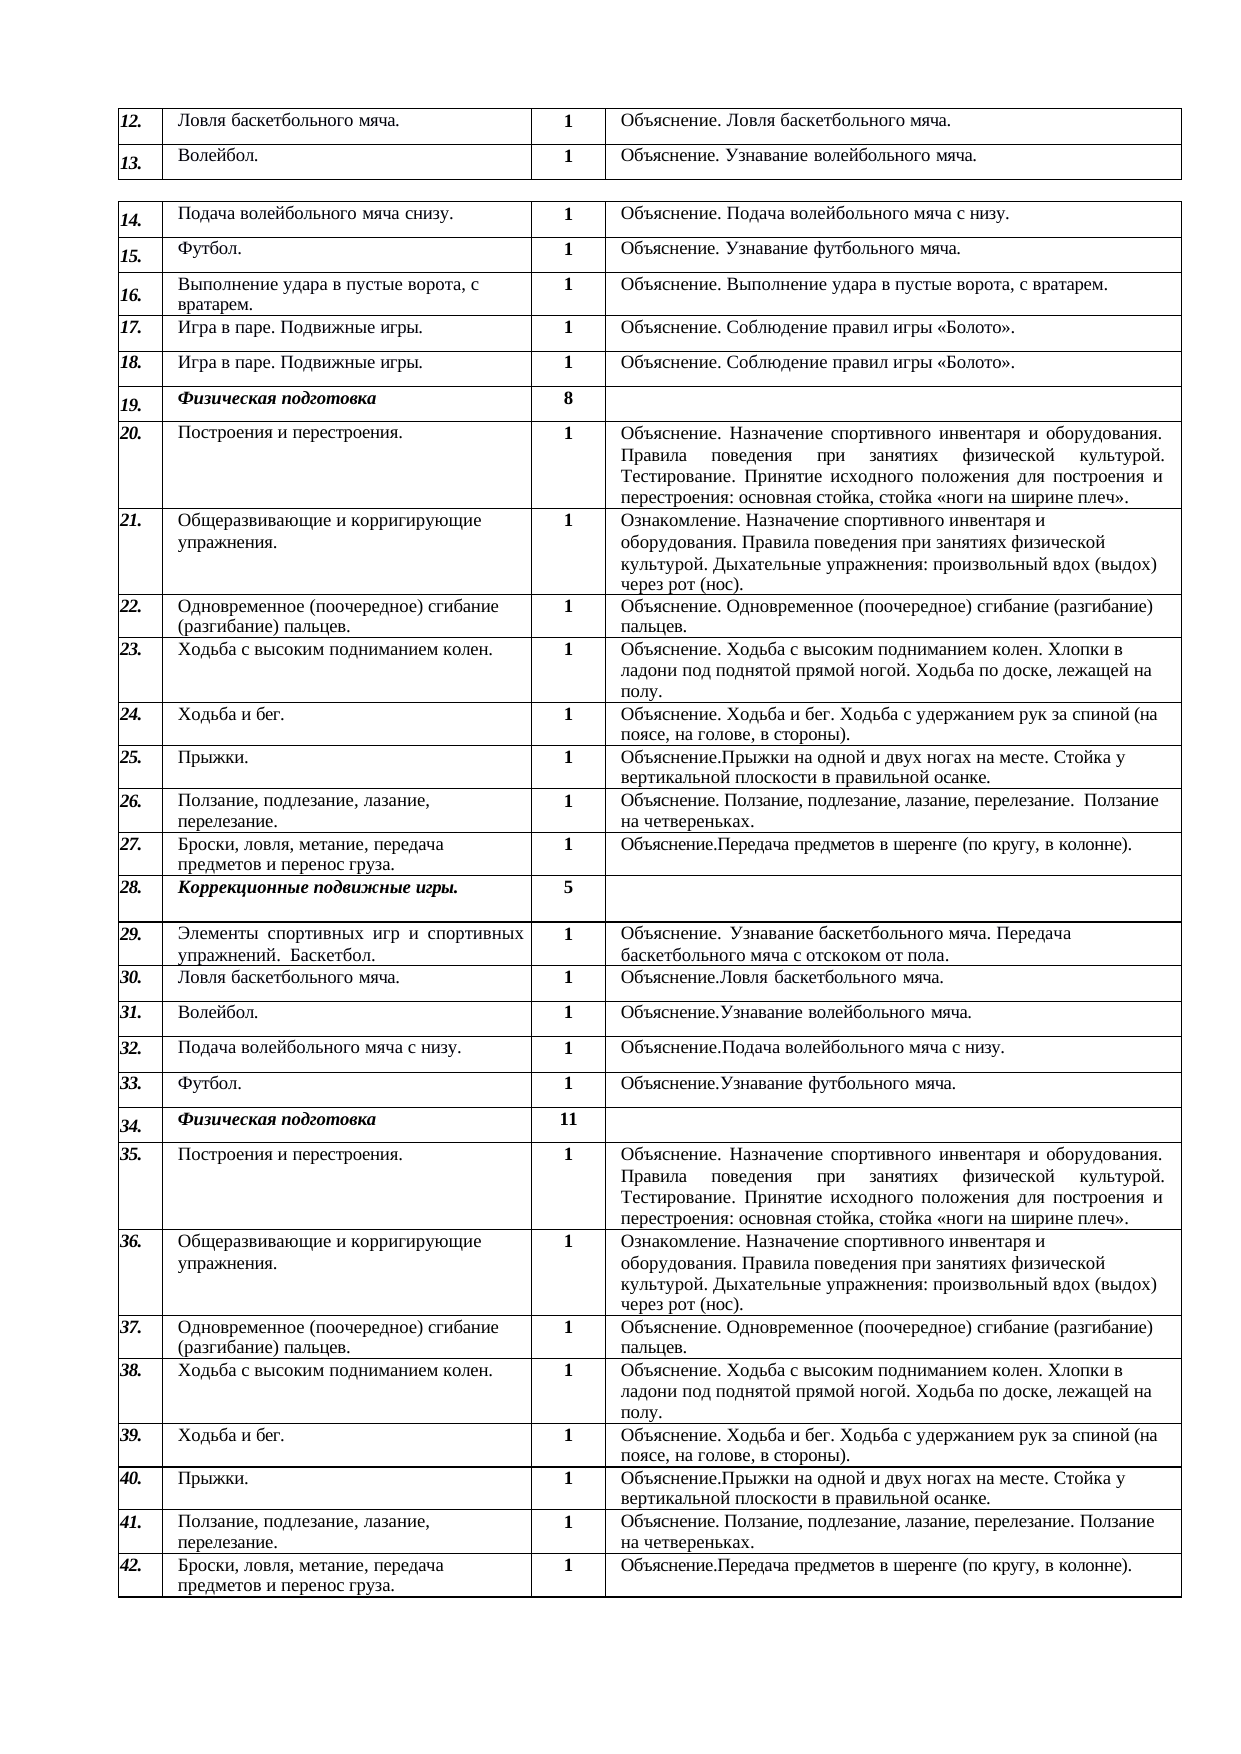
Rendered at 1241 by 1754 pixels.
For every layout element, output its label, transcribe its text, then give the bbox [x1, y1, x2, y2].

table_cell Объяснение.Прыжки на одной и двух ногах на месте. Стойка у вертикальной плоскости в правильной осанке. [606, 1468, 1181, 1509]
table_cell Игра в паре. Подвижные игры. [163, 352, 531, 386]
table_cell 1 [532, 923, 605, 965]
table_cell Построения и перестроения. [163, 422, 531, 508]
table_cell 1 [532, 109, 605, 144]
table_cell 1 [532, 789, 605, 832]
table_cell 1 [532, 422, 605, 508]
table_cell Ползание, подлезание, лазание, перелезание. [163, 789, 531, 832]
table_cell Броски, ловля, метание, передача предметов и перенос груза. [163, 1554, 531, 1596]
table_cell Ходьба и бег. [163, 1424, 531, 1466]
table_cell 34. [119, 1108, 162, 1142]
table_cell Коррекционные подвижные игры. [163, 876, 531, 921]
table_cell 38. [119, 1359, 162, 1423]
table_cell Объяснение.Узнавание футбольного мяча. [606, 1073, 1181, 1107]
table_cell Объяснение.Узнавание волейбольного мяча. [606, 1002, 1181, 1036]
table_cell 42. [119, 1554, 162, 1596]
table_cell 39. [119, 1424, 162, 1466]
table_cell 40. [119, 1468, 162, 1509]
table_cell Физическая подготовка [163, 1108, 531, 1142]
table_cell 33. [119, 1073, 162, 1107]
table_cell 30. [119, 966, 162, 1001]
table_cell Объяснение. Одновременное (поочередное) сгибание (разгибание) пальцев. [606, 1316, 1181, 1358]
table_header Подача волейбольного мяча снизу. [163, 202, 531, 237]
table_cell 1 [532, 238, 605, 272]
table_cell Объяснение.Передача предметов в шеренге (по кругу, в колонне). [606, 1554, 1181, 1596]
table_cell 26. [119, 789, 162, 832]
table_cell Объяснение. Узнавание баскетбольного мяча. Передача баскетбольного мяча с отскоком от пола. [606, 923, 1181, 965]
table_cell Объяснение. Ползание, подлезание, лазание, перелезание. Ползание на четвереньках. [606, 1510, 1181, 1553]
table_cell 1 [532, 595, 605, 637]
table_cell Волейбол. [163, 145, 531, 179]
table_cell 35. [119, 1143, 162, 1229]
table_cell 1 [532, 1468, 605, 1509]
table_cell 28. [119, 876, 162, 921]
table_cell 1 [532, 746, 605, 788]
table_cell Броски, ловля, метание, передача предметов и перенос груза. [163, 833, 531, 875]
table_cell Прыжки. [163, 1468, 531, 1509]
table_cell 17. [119, 316, 162, 351]
table_cell Ходьба и бег. [163, 703, 531, 745]
table_cell [606, 387, 1181, 421]
table_cell Футбол. [163, 238, 531, 272]
table_cell 15. [119, 238, 162, 272]
table_cell 32. [119, 1037, 162, 1072]
table_cell 1 [532, 1143, 605, 1229]
table_cell Ходьба с высоким подниманием колен. [163, 1359, 531, 1423]
table_cell 1 [532, 273, 605, 315]
table_cell Объяснение. Одновременное (поочередное) сгибание (разгибание) пальцев. [606, 595, 1181, 637]
table_cell 1 [532, 638, 605, 702]
table_cell Выполнение удара в пустые ворота, с вратарем. [163, 273, 531, 315]
table_cell Объяснение. Ловля баскетбольного мяча. [606, 109, 1181, 144]
table_cell Объяснение.Ловля баскетбольного мяча. [606, 966, 1181, 1001]
table_cell 1 [532, 1230, 605, 1315]
table_cell Ловля баскетбольного мяча. [163, 966, 531, 1001]
table_cell Объяснение. Соблюдение правил игры «Болото». [606, 352, 1181, 386]
table_header 14. [119, 202, 162, 237]
table_cell 36. [119, 1230, 162, 1315]
table_cell Объяснение. Ходьба и бег. Ходьба с удержанием рук за спиной (на поясе, на голове, в стороны). [606, 703, 1181, 745]
table_cell 11 [532, 1108, 605, 1142]
table_cell 1 [532, 1316, 605, 1358]
table_cell 13. [119, 145, 162, 179]
table_cell 1 [532, 352, 605, 386]
table_cell [606, 1108, 1181, 1142]
table_cell 27. [119, 833, 162, 875]
table_cell Ходьба с высоким подниманием колен. [163, 638, 531, 702]
table_cell 25. [119, 746, 162, 788]
table_cell Ловля баскетбольного мяча. [163, 109, 531, 144]
table_cell 1 [532, 703, 605, 745]
table_cell 1 [532, 833, 605, 875]
table_cell [606, 876, 1181, 921]
table_cell 1 [532, 1002, 605, 1036]
table_cell 1 [532, 1424, 605, 1466]
table_cell Прыжки. [163, 746, 531, 788]
table_cell 1 [532, 1073, 605, 1107]
table_cell Общеразвивающие и корригирующие упражнения. [163, 509, 531, 594]
table_cell 1 [532, 1554, 605, 1596]
table_cell 21. [119, 509, 162, 594]
table_cell 1 [532, 1510, 605, 1553]
table_cell 41. [119, 1510, 162, 1553]
table_cell 24. [119, 703, 162, 745]
table_cell Подача волейбольного мяча с низу. [163, 1037, 531, 1072]
table_cell 1 [532, 966, 605, 1001]
table_header Объяснение. Подача волейбольного мяча с низу. [606, 202, 1181, 237]
table_cell 19. [119, 387, 162, 421]
table_cell Объяснение.Прыжки на одной и двух ногах на месте. Стойка у вертикальной плоскости в правильной осанке. [606, 746, 1181, 788]
table_cell 1 [532, 509, 605, 594]
table_cell 37. [119, 1316, 162, 1358]
table_cell 8 [532, 387, 605, 421]
table_cell 12. [119, 109, 162, 144]
table_cell Волейбол. [163, 1002, 531, 1036]
table_cell 22. [119, 595, 162, 637]
table_cell Объяснение.Подача волейбольного мяча с низу. [606, 1037, 1181, 1072]
table_cell 18. [119, 352, 162, 386]
table_header 1 [532, 202, 605, 237]
table_cell Объяснение. Узнавание волейбольного мяча. [606, 145, 1181, 179]
table_cell Элементы спортивных игр и спортивных упражнений. Баскетбол. [163, 923, 531, 965]
table_cell Построения и перестроения. [163, 1143, 531, 1229]
table_cell Одновременное (поочередное) сгибание (разгибание) пальцев. [163, 1316, 531, 1358]
table_cell 16. [119, 273, 162, 315]
table_cell 1 [532, 1359, 605, 1423]
table_cell 29. [119, 923, 162, 965]
table_cell 5 [532, 876, 605, 921]
table_cell Игра в паре. Подвижные игры. [163, 316, 531, 351]
table_cell Общеразвивающие и корригирующие упражнения. [163, 1230, 531, 1315]
table_cell Физическая подготовка [163, 387, 531, 421]
table_cell 1 [532, 145, 605, 179]
table_cell 1 [532, 316, 605, 351]
table_cell Объяснение. Ходьба с высоким подниманием колен. Хлопки в ладони под поднятой прямой ногой. Ходьба по доске, лежащей на полу. [606, 638, 1181, 702]
table_cell 1 [532, 1037, 605, 1072]
table_cell Футбол. [163, 1073, 531, 1107]
table_cell 23. [119, 638, 162, 702]
table_cell Объяснение. Соблюдение правил игры «Болото». [606, 316, 1181, 351]
table_cell Объяснение.Передача предметов в шеренге (по кругу, в колонне). [606, 833, 1181, 875]
table_cell Ползание, подлезание, лазание, перелезание. [163, 1510, 531, 1553]
table_cell Объяснение. Ползание, подлезание, лазание, перелезание. Ползание на четвереньках. [606, 789, 1181, 832]
table_cell Объяснение. Выполнение удара в пустые ворота, с вратарем. [606, 273, 1181, 315]
table_cell Объяснение. Ходьба с высоким подниманием колен. Хлопки в ладони под поднятой прямой ногой. Ходьба по доске, лежащей на полу. [606, 1359, 1181, 1423]
table_cell 31. [119, 1002, 162, 1036]
table_cell 20. [119, 422, 162, 508]
table_cell Объяснение. Ходьба и бег. Ходьба с удержанием рук за спиной (на поясе, на голове, в стороны). [606, 1424, 1181, 1466]
table_cell Одновременное (поочередное) сгибание (разгибание) пальцев. [163, 595, 531, 637]
table_cell Объяснение. Узнавание футбольного мяча. [606, 238, 1181, 272]
